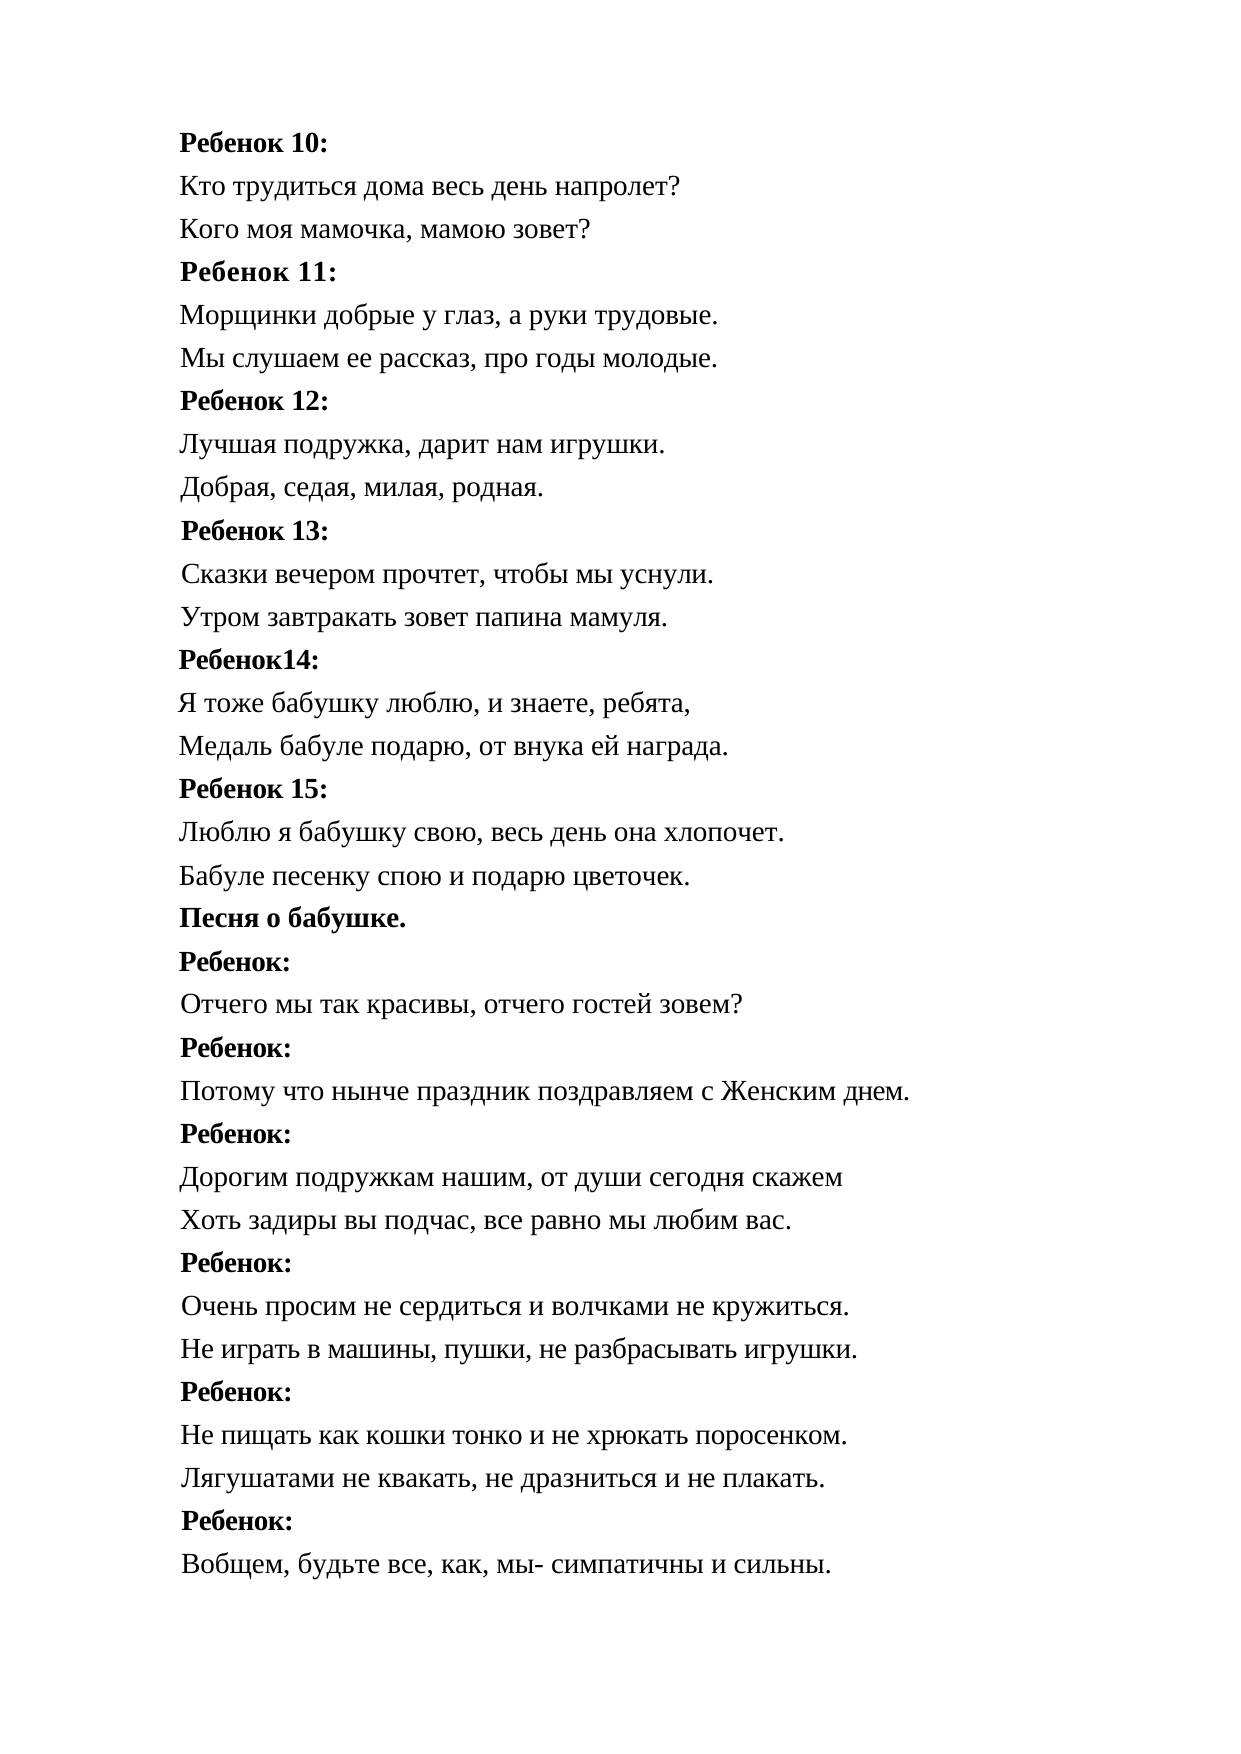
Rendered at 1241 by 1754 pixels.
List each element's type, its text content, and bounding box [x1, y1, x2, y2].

text Сказки вечером прочтет, чтобы мы уснули. [181, 549, 1152, 592]
text Ребенок 13: [181, 506, 1152, 549]
text Потому что нынче праздник поздравляем с Женским днем. [180, 1066, 1152, 1109]
text Хоть задиры вы подчас, все равно мы любим вас. [180, 1195, 1152, 1238]
text Лучшая подружка, дарит нам игрушки. [179, 419, 1152, 462]
text Ребенок: [181, 1496, 1152, 1539]
text Кто трудиться дома весь день напролет? [179, 161, 1152, 204]
text Ребенок: [180, 1367, 1152, 1410]
text Дорогим подружкам нашим, от души сегодня скажем [179, 1152, 1152, 1195]
text Не пищать как кошки тонко и не хрюкать поросенком. [180, 1410, 1152, 1453]
text Добрая, седая, милая, родная. [180, 462, 1152, 505]
text Мы слушаем ее рассказ, про годы молодые. [180, 333, 1152, 376]
text Не играть в машины, пушки, не разбрасывать игрушки. [180, 1324, 1152, 1367]
text Отчего мы так красивы, отчего гостей зовем? [180, 979, 1152, 1023]
text Очень просим не сердиться и волчками не кружиться. [181, 1281, 1152, 1324]
text Ребенок 12: [180, 376, 1152, 419]
text Ребенок 11: [180, 247, 1152, 290]
text Кого моя мамочка, мамою зовет? [179, 204, 1152, 247]
text Песня о бабушке. [179, 893, 1152, 937]
text Ребенок: [180, 1023, 1152, 1066]
text Ребенок: [180, 1238, 1152, 1281]
text Я тоже бабушку люблю, и знаете, ребята, [177, 678, 1152, 721]
text Вобщем, будьте все, как, мы- симпатичны и сильны. [181, 1539, 1152, 1582]
text Бабуле песенку спою и подарю цветочек. [179, 851, 1152, 893]
text Медаль бабуле подарю, от внука ей награда. [178, 721, 1152, 764]
text Ребенок: [179, 937, 1152, 979]
text Морщинки добрые у глаз, а руки трудовые. [179, 290, 1152, 333]
text Ребенок 15: [179, 764, 1152, 807]
text Ребенок: [180, 1109, 1152, 1152]
text Ребенок14: [178, 635, 1152, 678]
text Лягушатами не квакать, не дразниться и не плакать. [181, 1453, 1152, 1496]
text Утром завтракать зовет папина мамуля. [180, 592, 1152, 635]
text Ребенок 10: [179, 118, 1152, 161]
text Люблю я бабушку свою, весь день она хлопочет. [179, 807, 1152, 851]
